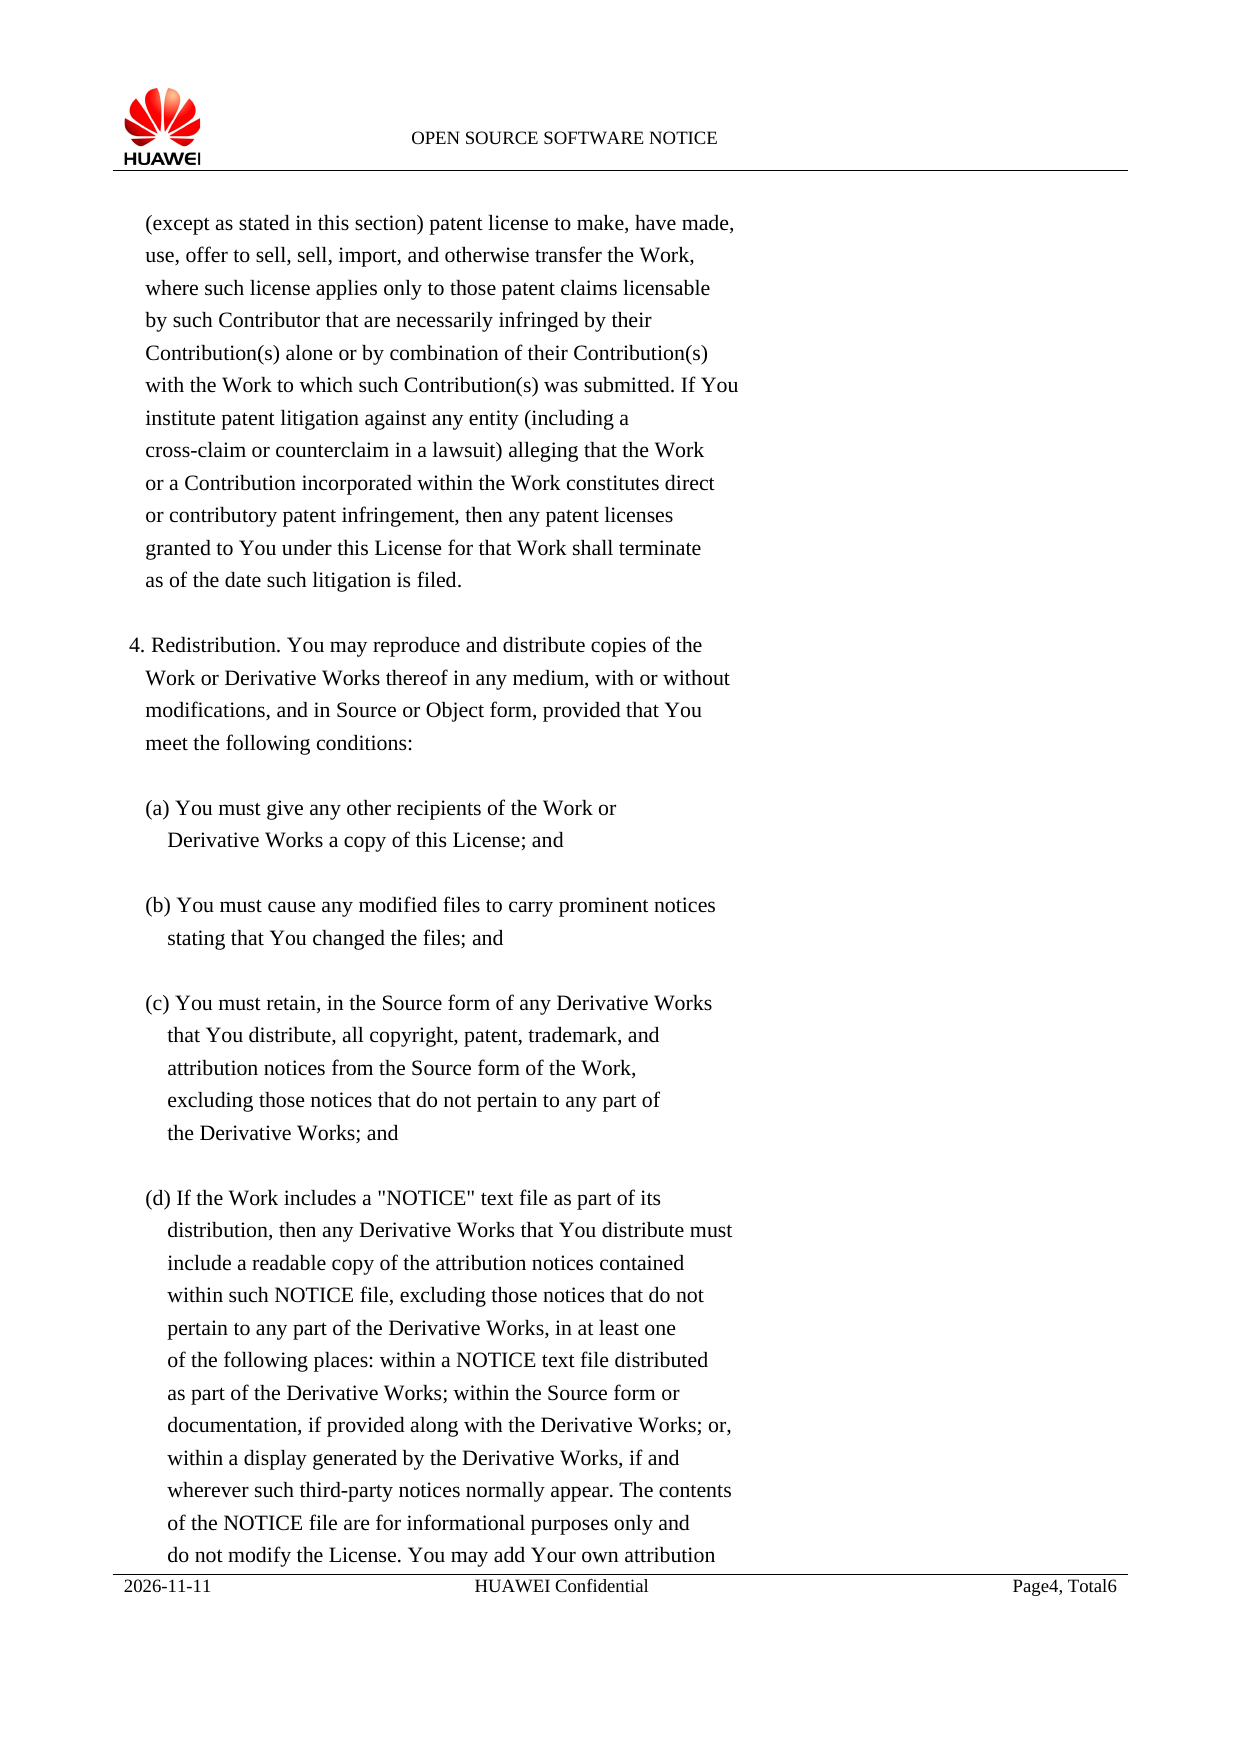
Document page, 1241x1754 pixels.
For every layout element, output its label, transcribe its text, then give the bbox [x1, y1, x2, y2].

picture [124, 88, 201, 165]
